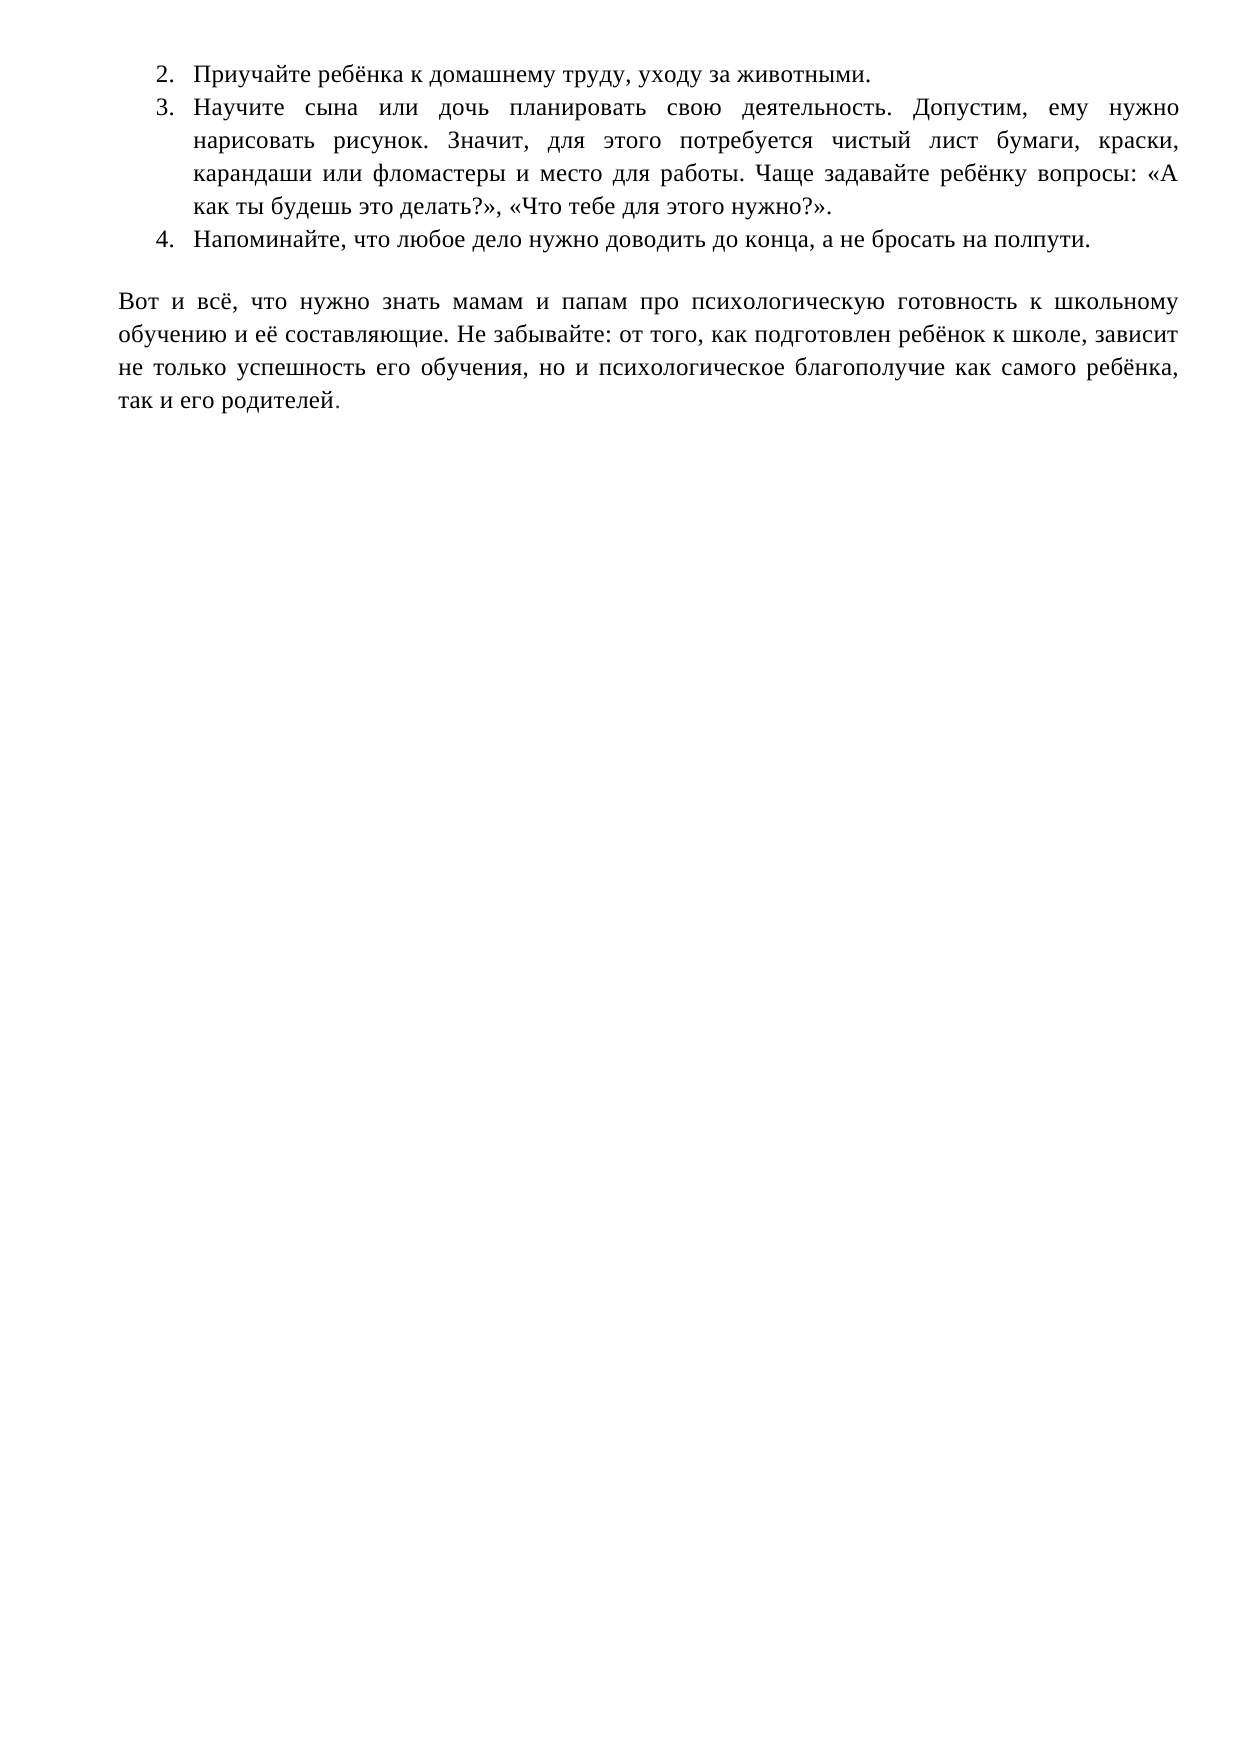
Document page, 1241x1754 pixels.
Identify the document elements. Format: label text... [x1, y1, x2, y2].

list Научите сына или дочь планировать свою деятельность. Допустим, ему нужно нарисовать рисунок. Значит, для этого потребуется чистый лист бумаги, краски, карандаши или фломастеры и место для работы. Чаще задавайте ребёнку вопросы: «А как ты будешь это делать?», «Что тебе для этого нужно?». [156, 92, 1181, 220]
text Вот и всё, что нужно знать мамам и папам про психологическую готовность к школьному обучению и её составляющие. Не забывайте: от того, как подготовлен ребёнок к школе, зависит не только успешность его обучения, но и психологическое благополучие как самого ребёнка, так и его родителей. [118, 286, 1181, 414]
list Приучайте ребёнка к домашнему труду, уходу за животными. [156, 59, 1181, 88]
list Напоминайте, что любое дело нужно доводить до конца, а не бросать на полпути. [156, 224, 1181, 253]
